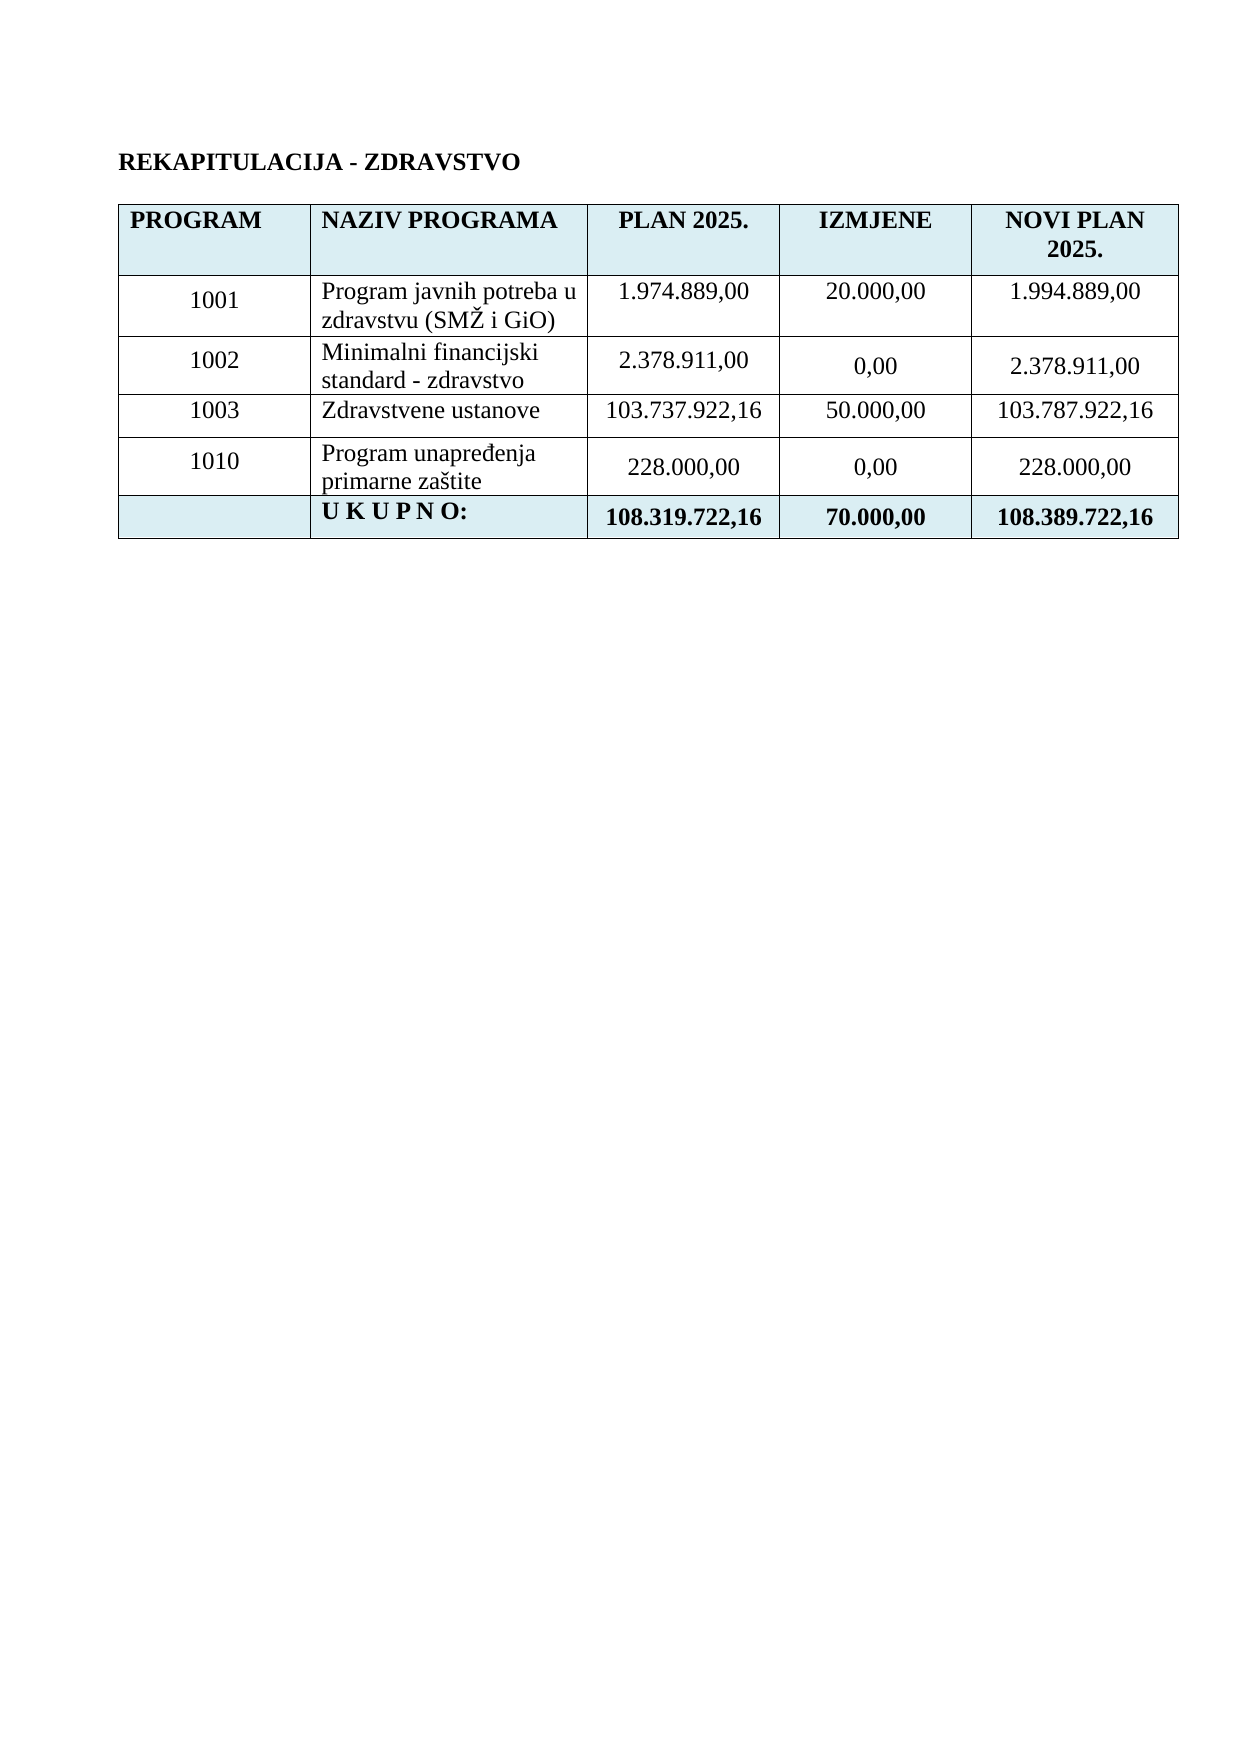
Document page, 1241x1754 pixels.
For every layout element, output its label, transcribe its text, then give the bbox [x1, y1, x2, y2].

table_cell 228.000,00 [588, 438, 779, 495]
text REKAPITULACIJA - ZDRAVSTVO [118, 147, 1122, 176]
table_cell 103.787.922,16 [972, 395, 1178, 437]
table_cell [119, 496, 310, 537]
table_cell 1.974.889,00 [588, 276, 779, 336]
table_cell 1002 [119, 337, 310, 394]
table_cell 20.000,00 [780, 276, 971, 336]
table_cell 108.389.722,16 [972, 496, 1178, 537]
table_cell Program javnih potreba u zdravstvu (SMŽ i GiO) [311, 276, 587, 336]
table_header PLAN 2025. [588, 205, 779, 275]
table_cell Minimalni financijski standard - zdravstvo [311, 337, 587, 394]
table_cell 0,00 [780, 337, 971, 394]
table_cell 2.378.911,00 [588, 337, 779, 394]
table_cell 0,00 [780, 438, 971, 495]
table_cell 1003 [119, 395, 310, 437]
table_cell Program unapređenja primarne zaštite [311, 438, 587, 495]
table_cell 108.319.722,16 [588, 496, 779, 537]
table_header IZMJENE [780, 205, 971, 275]
table_header NAZIV PROGRAMA [311, 205, 587, 275]
table_cell 228.000,00 [972, 438, 1178, 495]
table_cell 1010 [119, 438, 310, 495]
table_cell Zdravstvene ustanove [311, 395, 587, 437]
table_cell 2.378.911,00 [972, 337, 1178, 394]
table_cell 50.000,00 [780, 395, 971, 437]
table_header PROGRAM [119, 205, 310, 275]
table_cell U K U P N O: [311, 496, 587, 537]
table_cell 70.000,00 [780, 496, 971, 537]
table_header NOVI PLAN 2025. [972, 205, 1178, 275]
table_cell 103.737.922,16 [588, 395, 779, 437]
table_cell 1001 [119, 276, 310, 336]
table_cell 1.994.889,00 [972, 276, 1178, 336]
